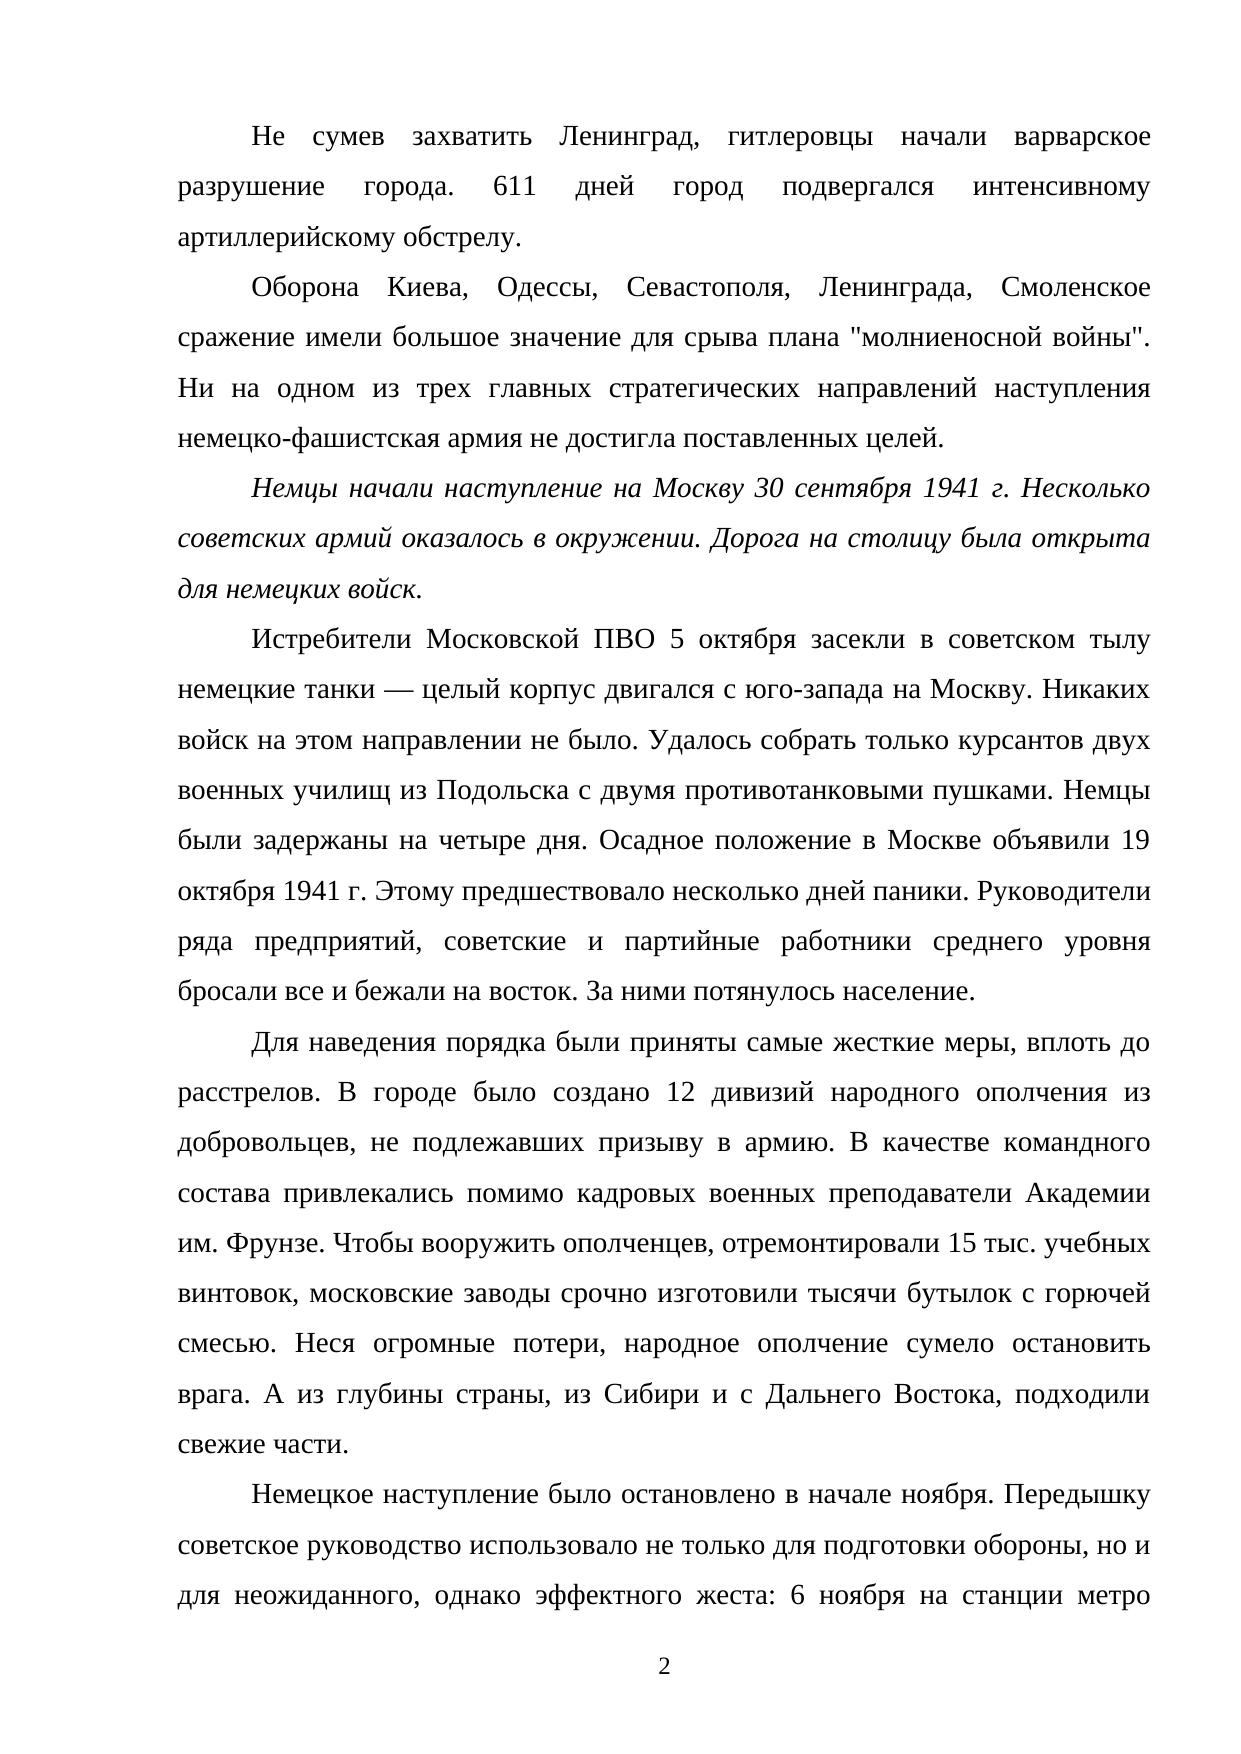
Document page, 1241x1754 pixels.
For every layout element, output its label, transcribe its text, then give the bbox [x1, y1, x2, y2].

text Не сумев захватить Ленинград, гитлеровцы начали варварское разрушение города. 611 дней город подвергался интенсивному артиллерийскому обстрелу. [177, 118, 1152, 252]
text Для наведения порядка были приняты самые жесткие меры, вплоть до расстрелов. В городе было создано 12 дивизий народного ополчения из добровольцев, не подлежавших призыву в армию. В качестве командного состава привлекались помимо кадровых военных преподаватели Академии им. Фрунзе. Чтобы вооружить ополченцев, отремонтировали 15 тыс. учебных винтовок, московские заводы срочно изготовили тысячи бутылок с горючей смесью. Неся огромные потери, народное ополчение сумело остановить врага. А из глубины страны, из Сибири и с Дальнего Востока, подходили свежие части. [177, 1024, 1152, 1460]
text Истребители Московской ПВО 5 октября засекли в советском тылу немецкие танки — целый корпус двигался с юго-запада на Москву. Никаких войск на этом направлении не было. Удалось собрать только курсантов двух военных училищ из Подольска с двумя противотанковыми пушками. Немцы были задержаны на четыре дня. Осадное положение в Москве объявили 19 октября 1941 г. Этому предшествовало несколько дней паники. Руководители ряда предприятий, советские и партийные работники среднего уровня бросали все и бежали на восток. За ними потянулось население. [177, 621, 1152, 1007]
text Немцы начали наступление на Москву 30 сентября 1941 г. Несколько советских армий оказалось в окружении. Дорога на столицу была открыта для немецких войск. [177, 470, 1152, 604]
text Оборона Киева, Одессы, Севастополя, Ленинграда, Смоленское сражение имели большое значение для срыва плана "молниеносной войны". Ни на одном из трех главных стратегических направлений наступления немецко-фашистская армия не достигла поставленных целей. [177, 269, 1152, 453]
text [177, 1477, 1152, 1611]
